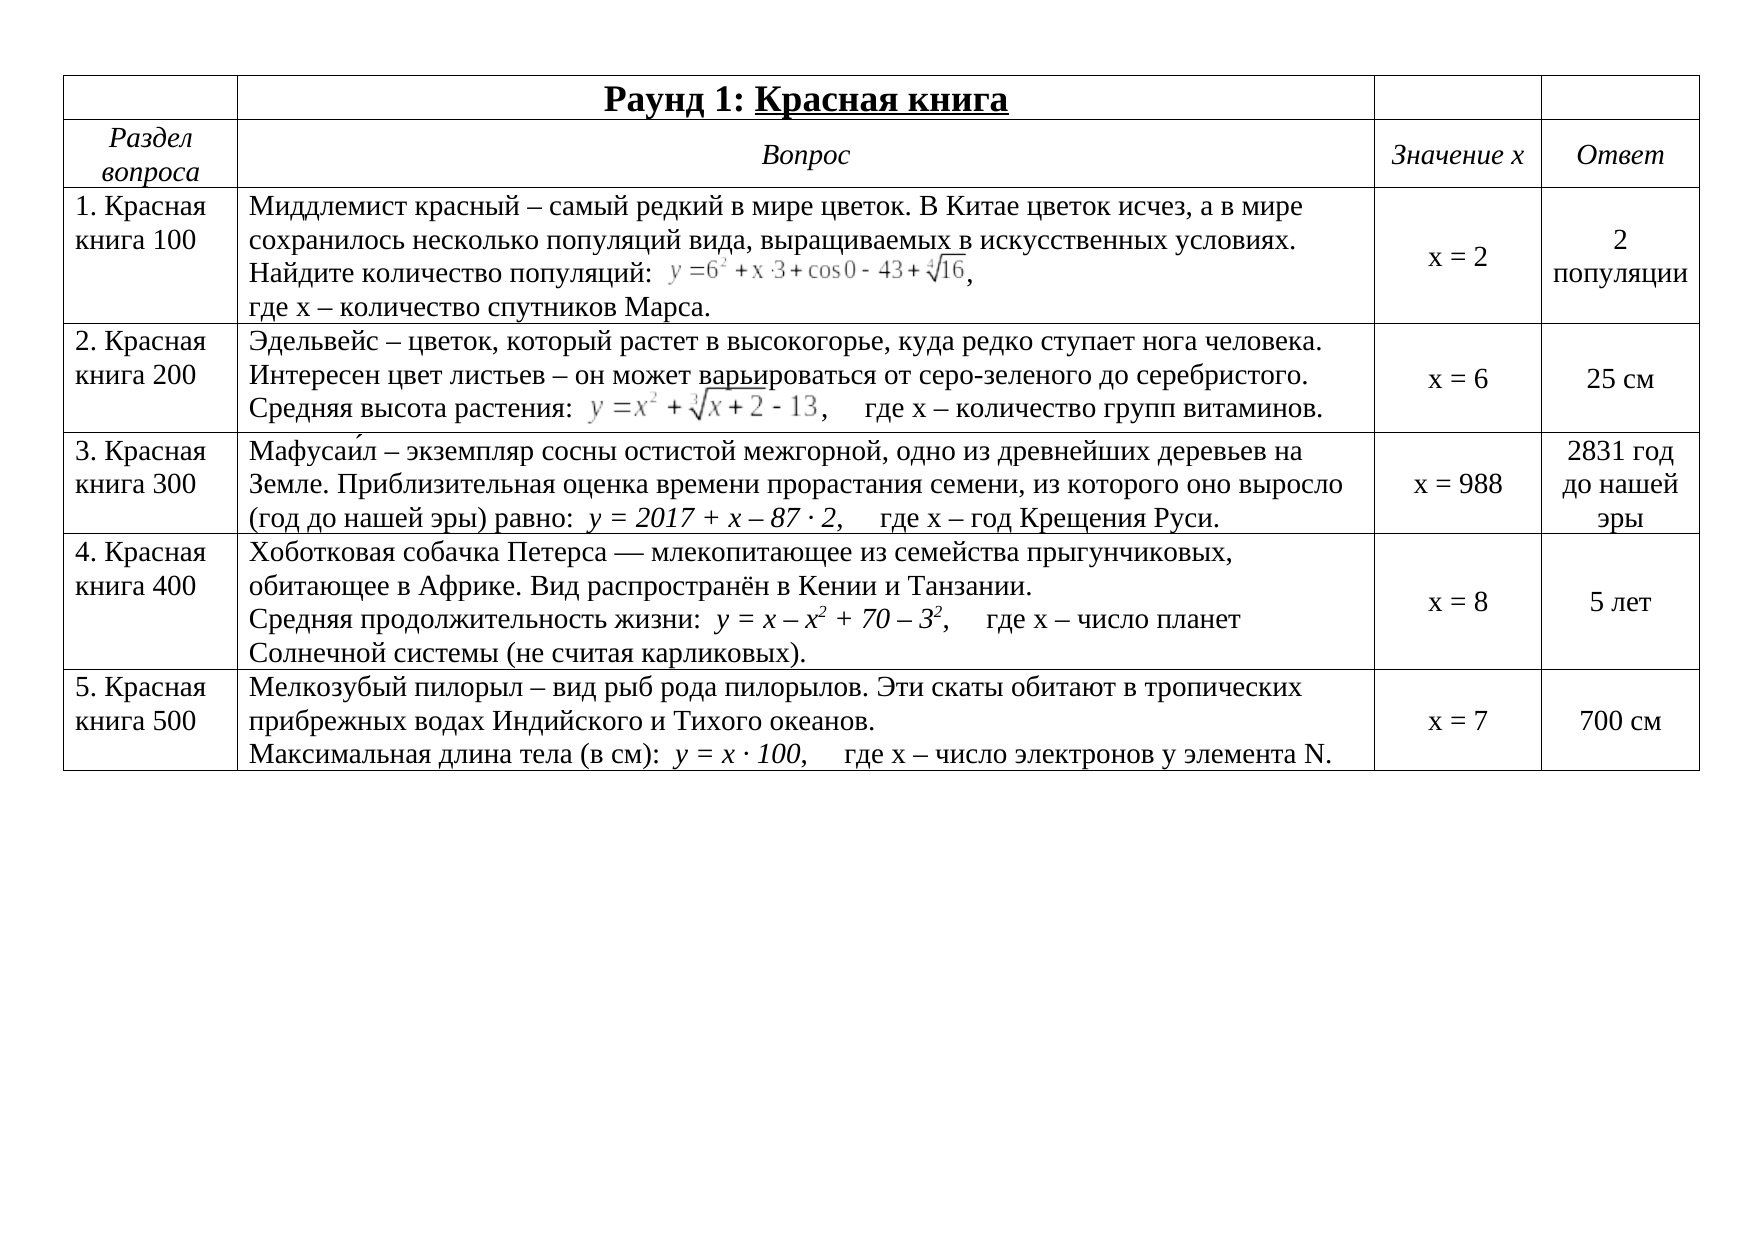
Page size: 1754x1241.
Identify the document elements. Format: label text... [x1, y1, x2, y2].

table_cell Ответ [1542, 120, 1699, 187]
table_cell x = 8 [1375, 534, 1541, 668]
table_cell 2 популяции [1542, 188, 1699, 322]
table_cell Значение х [1375, 120, 1541, 187]
table_cell Раздел вопроса [64, 120, 237, 187]
table_cell Мафусаи́л – экземпляр сосны остистой межгорной, одно из древнейших деревьев на Земле. Приблизительная оценка времени прорастания семени, из которого оно выросло (год до нашей эры) равно: y = 2017 + x – 87 ∙ 2, где x – год Крещения Руси. [1220, 433, 1374, 533]
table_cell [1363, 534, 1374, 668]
table_cell x = 988 [1375, 433, 1541, 533]
table_cell 5. Красная книга 500 [64, 670, 237, 770]
table_cell 5 лет [1542, 534, 1699, 668]
table_header [1542, 76, 1699, 119]
table_header [1375, 76, 1541, 119]
table_cell Эдельвейс – цветок, который растет в высокогорье, куда редко ступает нога человека. Интересен цвет листьев – он может варьироваться от серо-зеленого до серебристого. Средняя высота растения: , где x – количество групп витаминов. [238, 324, 1374, 432]
table_cell 2831 год до нашей эры [1644, 433, 1699, 533]
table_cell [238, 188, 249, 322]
table_cell 3. Красная книга 300 [64, 433, 237, 533]
table_cell 25 см [1542, 324, 1699, 432]
table_cell 2. Красная книга 200 [64, 324, 237, 432]
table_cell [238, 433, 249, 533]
table_header Раунд 1: Красная книга [238, 76, 1374, 119]
table_cell 700 см [1542, 670, 1699, 770]
table_cell Вопрос [238, 120, 1374, 187]
table_cell 2831 год до нашей эры [1542, 433, 1597, 533]
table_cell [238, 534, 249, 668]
table_cell x = 2 [1375, 188, 1541, 322]
table_cell 4. Красная книга 400 [64, 534, 237, 668]
table_cell 1. Красная книга 100 [64, 188, 237, 322]
table_cell Мелкозубый пилорыл – вид рыб рода пилорылов. Эти скаты обитают в тропических прибрежных водах Индийского и Тихого океанов. Максимальная длина тела (в см): y = x ∙ 100, где x – число электронов у элемента N. [238, 670, 1374, 770]
table_cell x = 7 [1375, 670, 1541, 770]
table_header [64, 76, 237, 119]
table_cell Миддлемист красный – самый редкий в мире цветок. В Китае цветок исчез, а в мире сохранилось несколько популяций вида, выращиваемых в искусственных условиях. Найдите количество популяций: , где x – количество спутников Марса. [711, 188, 1374, 322]
table_cell x = 6 [1375, 324, 1541, 432]
